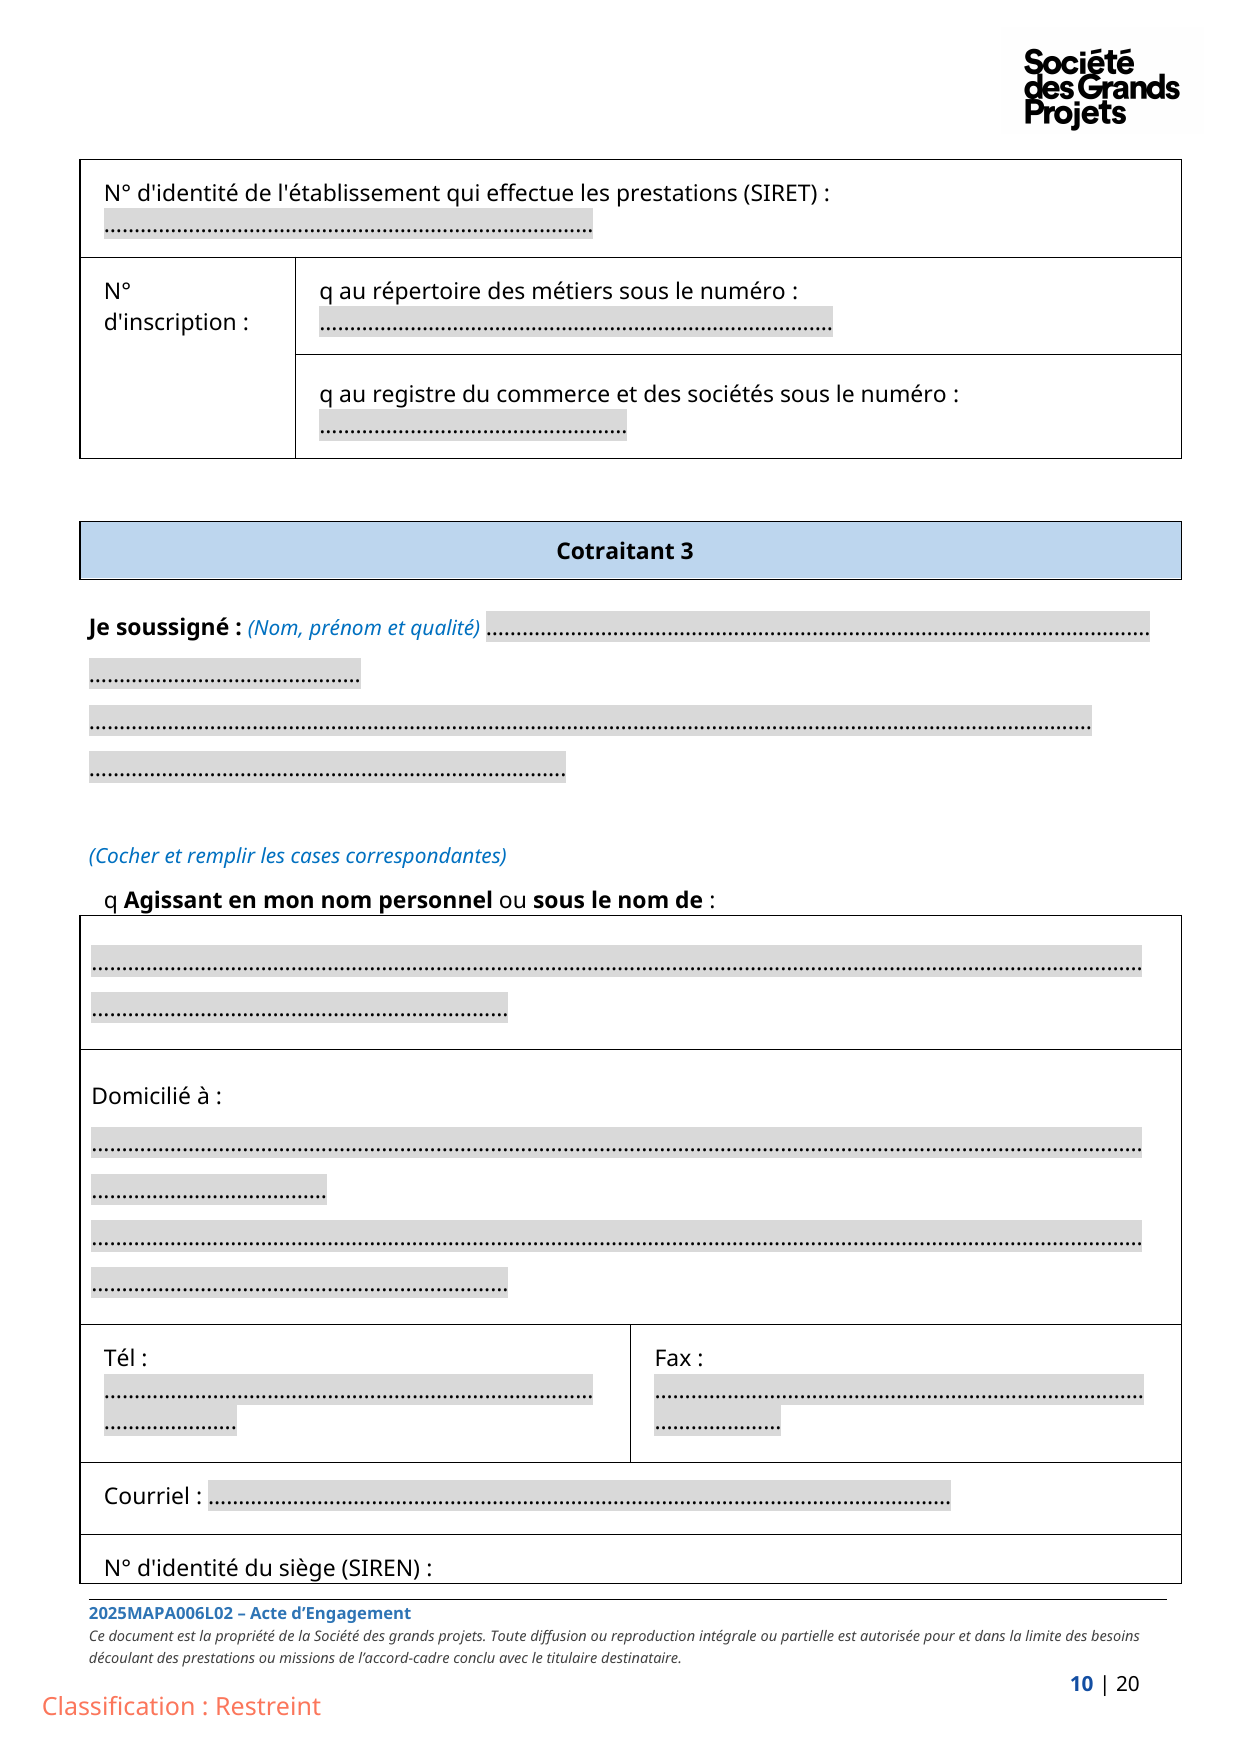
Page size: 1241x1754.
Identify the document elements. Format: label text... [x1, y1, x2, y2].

table_cell N° d'inscription : [81, 258, 295, 458]
table_cell Tél : …………………………………………………………………………………………. [81, 1325, 630, 1462]
table_cell Courriel : …………………………………………………………………………………………………………… [81, 1463, 1181, 1534]
table_header Cotraitant 3 [81, 522, 1181, 578]
table_cell N° d'identité de l'établissement qui effectue les prestations (SIRET) : ……………………………………………………………………… [81, 160, 1181, 257]
table_cell Domicilié à : …………………………………………………………………………………………………………………………………………………………………………………………… ……………………………………………………………………………………………………………………………………………………………………………………………………………………… [81, 1050, 1181, 1324]
table_cell q au répertoire des métiers sous le numéro : …………………………………………………………………………. [296, 258, 1181, 354]
text q Agissant en mon nom personnel ou sous le nom de : [103, 883, 1155, 915]
table_cell Fax : ………………………………………………………………………………………… [631, 1325, 1181, 1462]
text Je soussigné : (Nom, prénom et qualité) …………………………………………………………………………….………………….……………………………………… [89, 611, 1155, 689]
table_header ……………………………………………………………………………………………………………………………………………………………………………………………………………………… [81, 916, 1181, 1049]
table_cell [81, 1535, 1181, 1583]
picture [1001, 27, 1204, 134]
text (Cocher et remplir les cases correspondantes) [89, 841, 1155, 869]
table_cell q au registre du commerce et des sociétés sous le numéro : …………………………………………… [296, 355, 1181, 458]
text ………………………………………………………………………………………………………………………………………………….……………………………………………………………………. [89, 704, 1155, 783]
